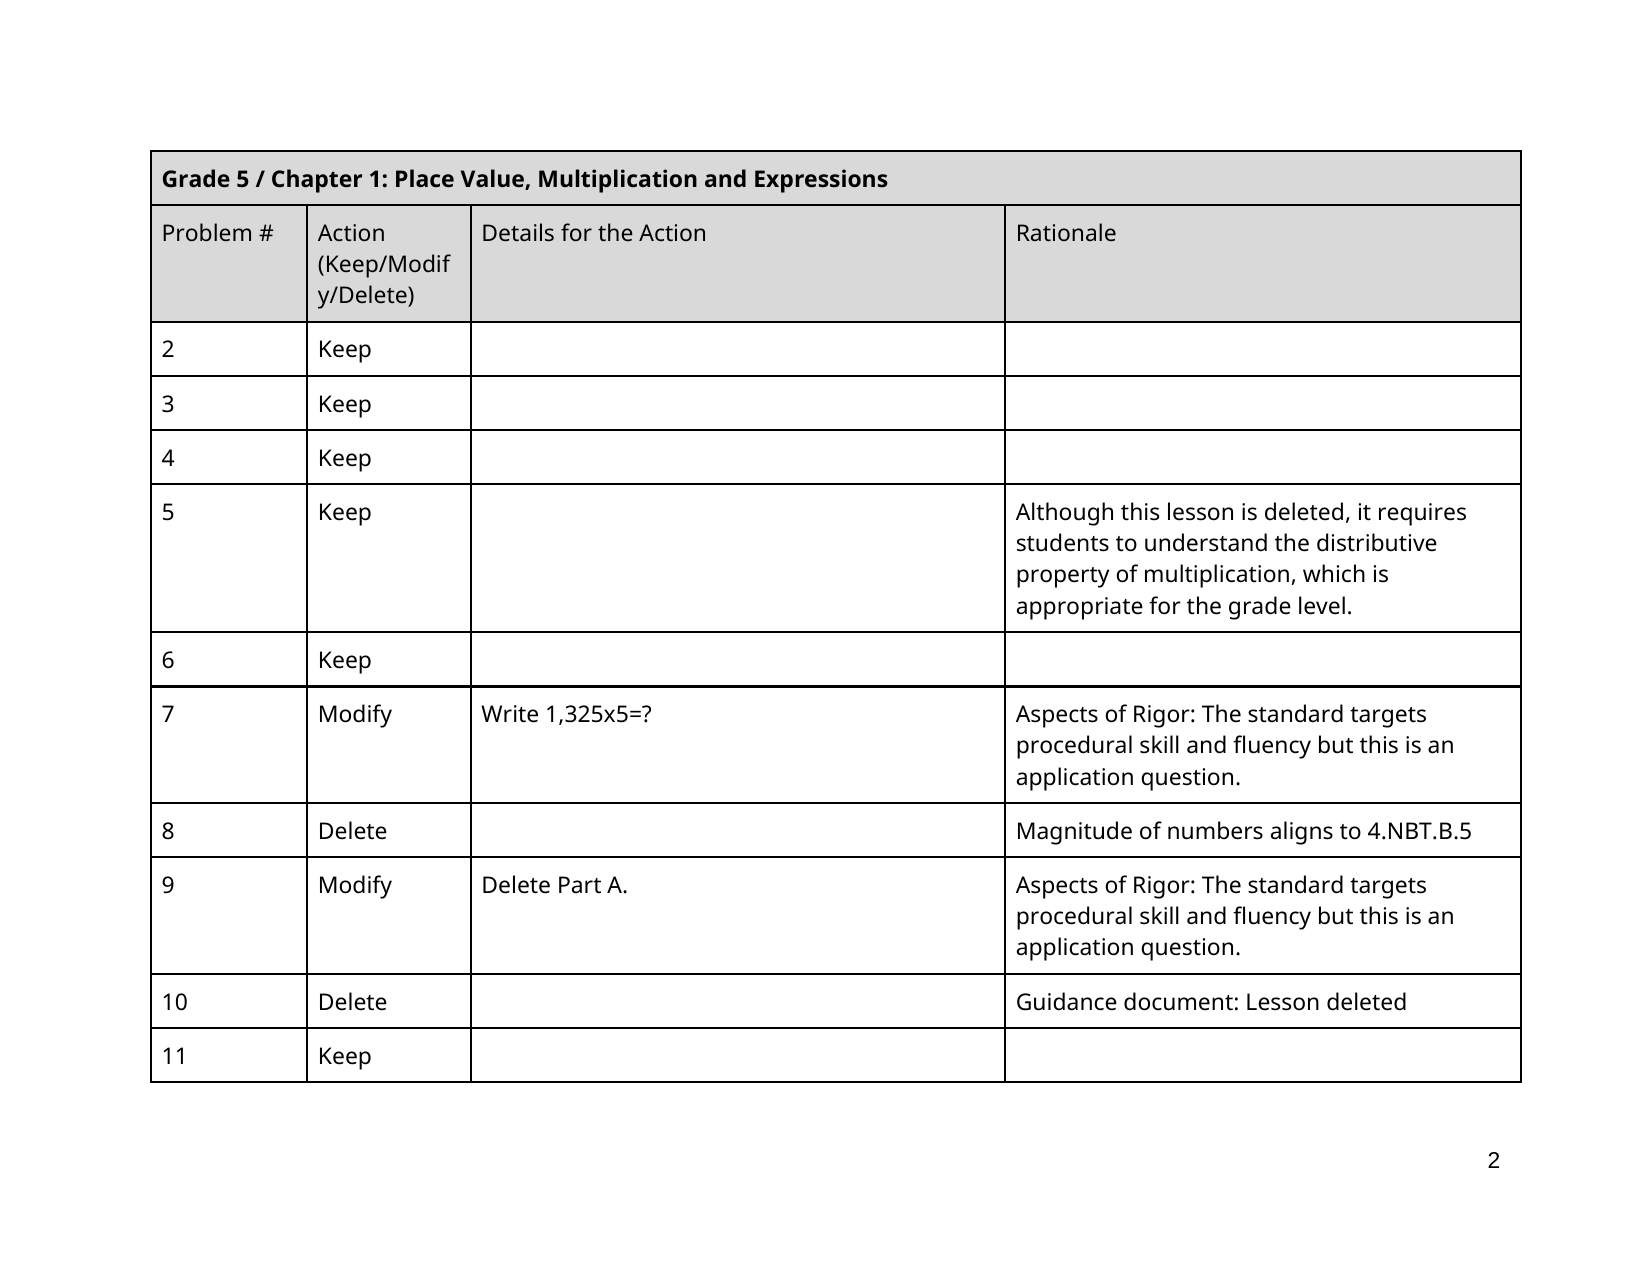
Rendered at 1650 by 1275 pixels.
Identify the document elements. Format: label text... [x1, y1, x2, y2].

table_cell Aspects of Rigor: The standard targets procedural skill and fluency but this is an application question. [1006, 688, 1520, 802]
table_cell Problem # [152, 206, 306, 321]
table_cell [472, 975, 1004, 1027]
table_cell [472, 431, 1004, 483]
table_cell [1006, 1029, 1520, 1081]
table_cell Keep [308, 633, 470, 685]
table_cell 6 [152, 633, 306, 685]
table_cell Delete [308, 804, 470, 856]
table_cell 3 [152, 377, 306, 429]
table_cell Write 1,325x5=? [472, 688, 1004, 802]
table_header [152, 152, 1520, 204]
table_cell [472, 633, 1004, 685]
table_cell [1006, 633, 1520, 685]
table_cell [472, 485, 1004, 631]
table_cell [472, 377, 1004, 429]
table_cell Keep [308, 485, 470, 631]
table_cell Although this lesson is deleted, it requires students to understand the distributive property of multiplication, which is appropriate for the grade level. [1006, 485, 1520, 631]
table_cell 4 [152, 431, 306, 483]
table_cell 8 [152, 804, 306, 856]
table_cell Keep [308, 1029, 470, 1081]
table_cell Keep [308, 323, 470, 375]
table_cell Guidance document: Lesson deleted [1006, 975, 1520, 1027]
table_cell [1006, 377, 1520, 429]
table_cell [472, 1029, 1004, 1081]
table_cell 2 [152, 323, 306, 375]
table_cell Modify [308, 858, 470, 973]
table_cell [1006, 858, 1520, 973]
table_cell Keep [308, 377, 470, 429]
table_cell Magnitude of numbers aligns to 4.NBT.B.5 [1006, 804, 1520, 856]
table_cell Delete Part A. [472, 858, 1004, 973]
table_cell [472, 804, 1004, 856]
table_cell 10 [152, 975, 306, 1027]
table_cell [472, 323, 1004, 375]
table_cell Delete [308, 975, 470, 1027]
table_cell 7 [152, 688, 306, 802]
table_cell Rationale [1006, 206, 1520, 321]
table_cell Action (Keep/Modify/Delete) [308, 206, 470, 321]
table_cell [1006, 323, 1520, 375]
table_cell [1006, 431, 1520, 483]
table_cell Details for the Action [472, 206, 1004, 321]
table_cell 9 [152, 858, 306, 973]
table_cell Keep [308, 431, 470, 483]
table_cell 11 [152, 1029, 306, 1081]
table_cell Modify [308, 688, 470, 802]
table_cell 5 [152, 485, 306, 631]
